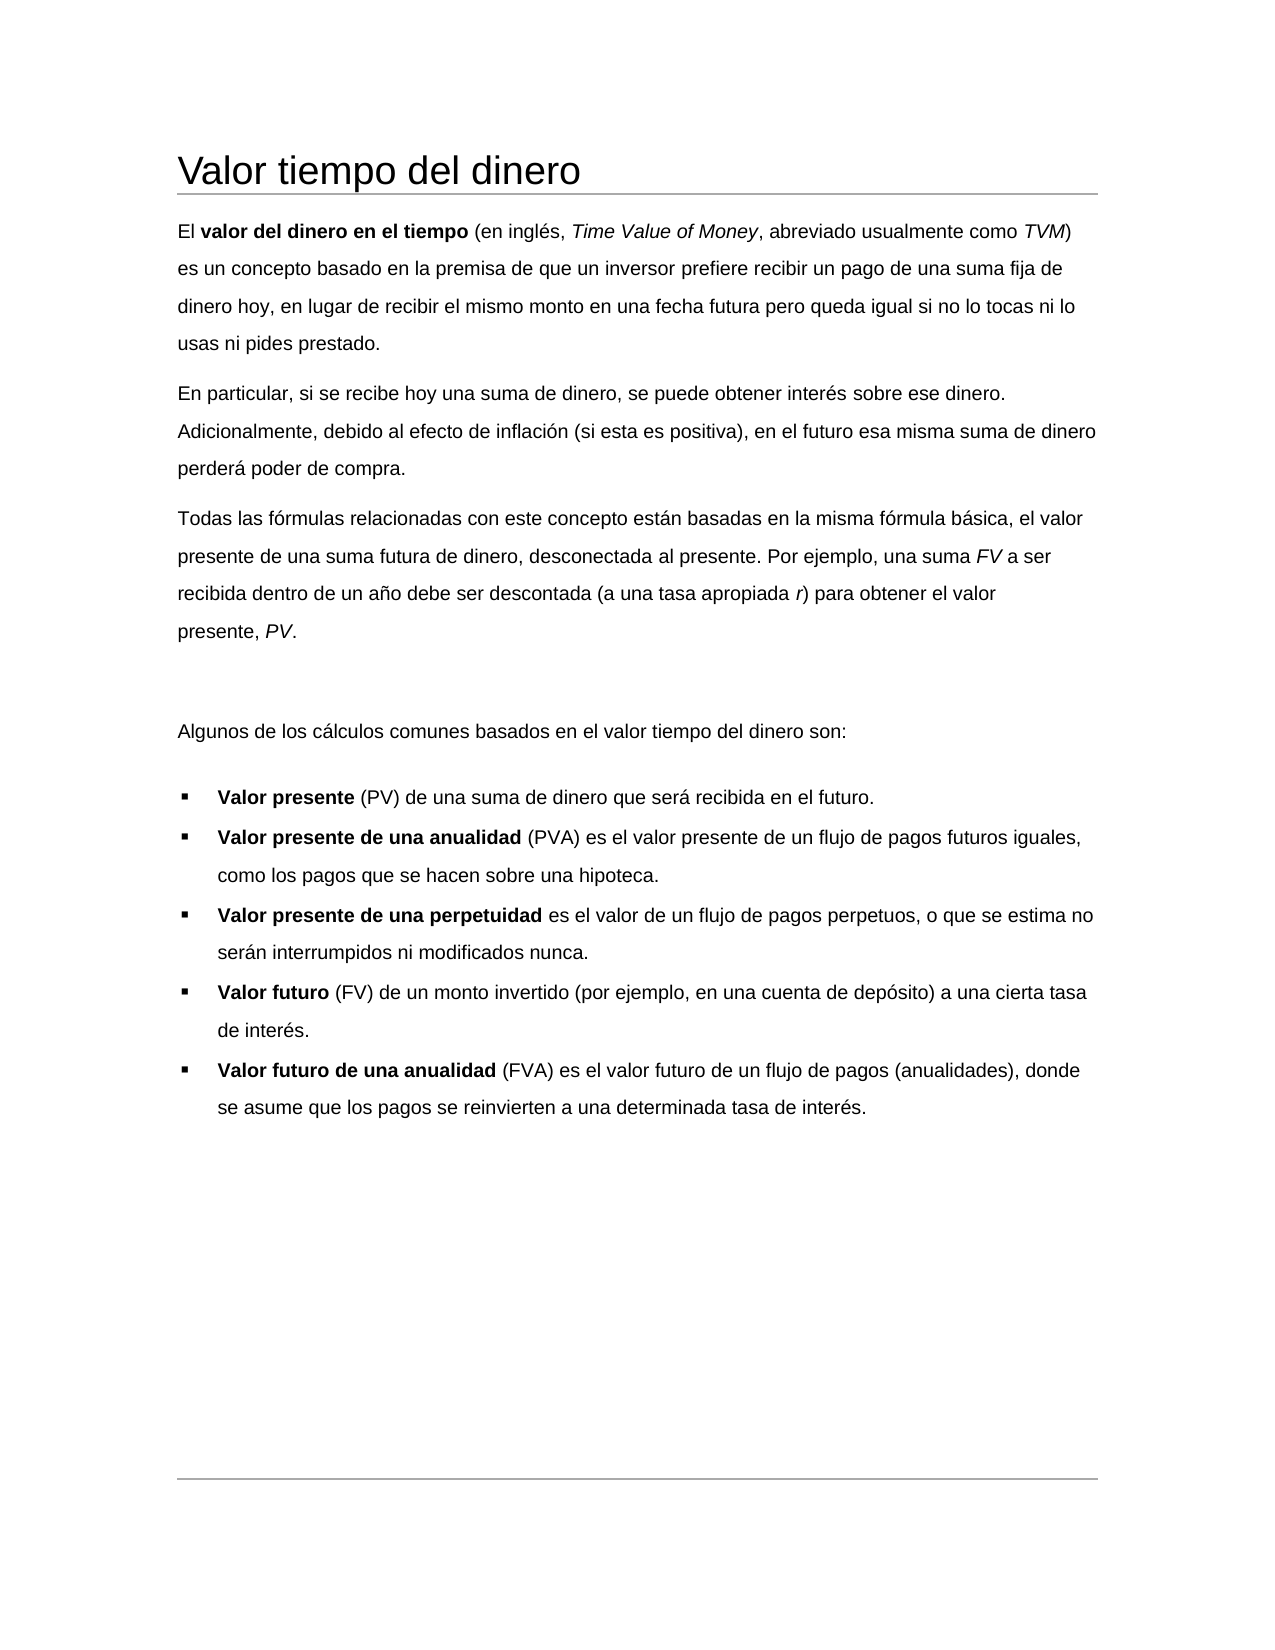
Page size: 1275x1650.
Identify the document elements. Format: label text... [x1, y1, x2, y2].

list Valor presente (PV) de una suma de dinero que será recibida en el futuro. [180, 771, 1098, 809]
list Valor futuro de una anualidad (FVA) es el valor futuro de un flujo de pagos (anualidades), donde se asume que los pagos se reinvierten a una determinada tasa de interés. [180, 1044, 1098, 1119]
text Algunos de los cálculos comunes basados en el valor tiempo del dinero son: [177, 705, 1098, 742]
list Valor presente de una anualidad (PVA) es el valor presente de un flujo de pagos futuros iguales, como los pagos que se hacen sobre una hipoteca. [180, 811, 1098, 886]
list Valor presente de una perpetuidad es el valor de un flujo de pagos perpetuos, o que se estima no serán interrumpidos ni modificados nunca. [180, 889, 1098, 964]
list Valor futuro (FV) de un monto invertido (por ejemplo, en una cuenta de depósito) a una cierta tasa de interés. [180, 966, 1098, 1041]
text En particular, si se recibe hoy una suma de dinero, se puede obtener interés sobre ese dinero. Adicionalmente, debido al efecto de inflación (si esta es positiva), en el futuro esa misma suma de dinero perderá poder de compra. [177, 367, 1098, 480]
text Valor tiempo del dinero [177, 148, 1098, 193]
text Todas las fórmulas relacionadas con este concepto están basadas en la misma fórmula básica, el valor presente de una suma futura de dinero, desconectada al presente. Por ejemplo, una suma FV a ser recibida dentro de un año debe ser descontada (a una tasa apropiada r) para obtener el valor presente, PV. [177, 492, 1098, 642]
text El valor del dinero en el tiempo (en inglés, Time Value of Money, abreviado usualmente como TVM) es un concepto basado en la premisa de que un inversor prefiere recibir un pago de una suma fija de dinero hoy, en lugar de recibir el mismo monto en una fecha futura pero queda igual si no lo tocas ni lo usas ni pides prestado. [177, 205, 1098, 355]
